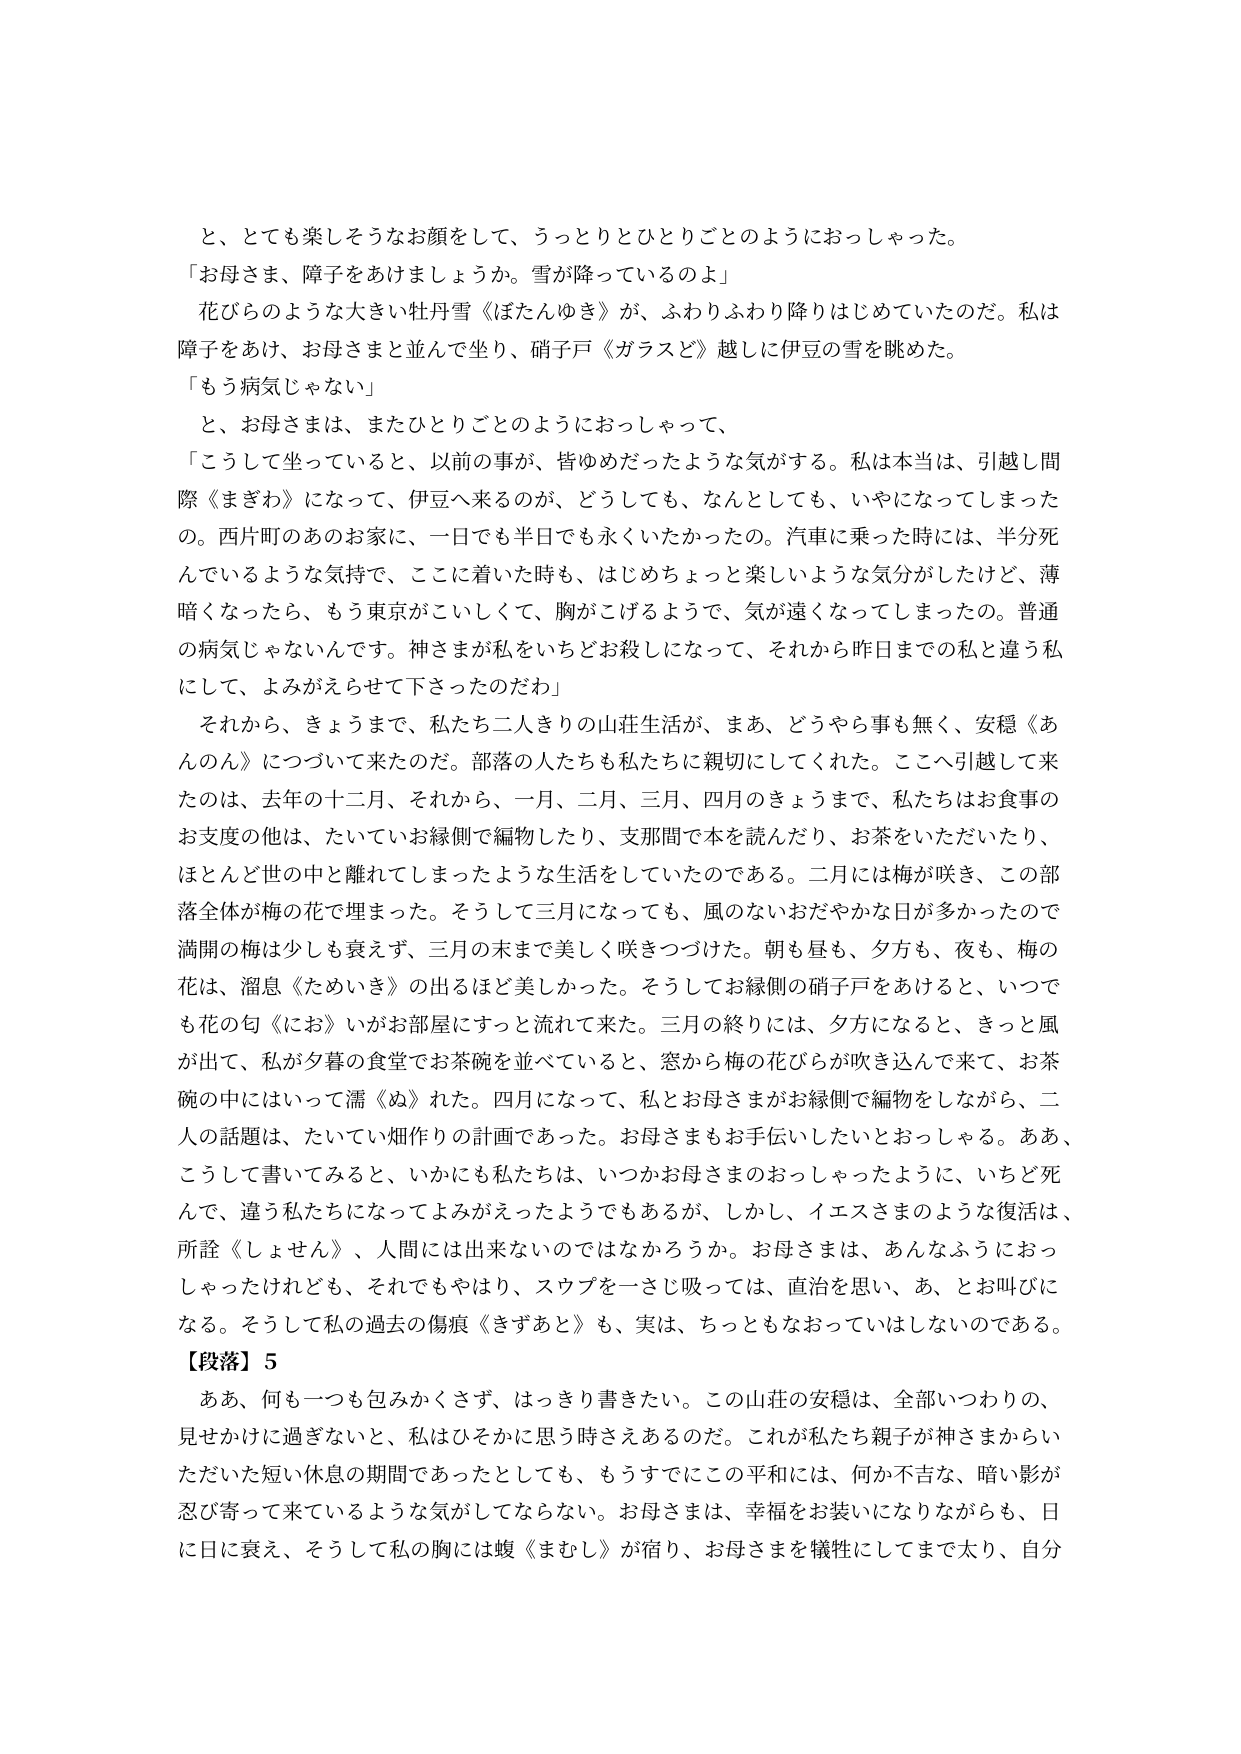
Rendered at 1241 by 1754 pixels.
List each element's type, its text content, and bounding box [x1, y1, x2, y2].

text 「こうして坐っていると、以前の事が、皆ゆめだったような気がする。私は本当は、引越し間際《まぎわ》になって、伊豆へ来るのが、どうしても、なんとしても、いやになってしまったの。西片町のあのお家に、一日でも半日でも永くいたかったの。汽車に乗った時には、半分死んでいるような気持で、ここに着いた時も、はじめちょっと楽しいような気分がしたけど、薄暗くなったら、もう東京がこいしくて、胸がこげるようで、気が遠くなってしまったの。普通の病気じゃないんです。神さまが私をいちどお殺しになって、それから昨日までの私と違う私にして、よみがえらせて下さったのだわ」 [177, 442, 1063, 704]
text 花びらのような大きい牡丹雪《ぼたんゆき》が、ふわりふわり降りはじめていたのだ。私は、障子をあけ、お母さまと並んで坐り、硝子戸《ガラスど》越しに伊豆の雪を眺めた。 [177, 292, 1063, 367]
text と、とても楽しそうなお顔をして、うっとりとひとりごとのようにおっしゃった。 [177, 217, 1063, 254]
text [177, 1379, 1063, 1567]
text 「もう病気じゃない」 [177, 367, 1063, 404]
text と、お母さまは、またひとりごとのようにおっしゃって、 [177, 404, 1063, 442]
text 「お母さま、障子をあけましょうか。雪が降っているのよ」 [177, 254, 1063, 292]
text それから、きょうまで、私たち二人きりの山荘生活が、まあ、どうやら事も無く、安穏《あんのん》につづいて来たのだ。部落の人たちも私たちに親切にしてくれた。ここへ引越して来たのは、去年の十二月、それから、一月、二月、三月、四月のきょうまで、私たちはお食事のお支度の他は、たいていお縁側で編物したり、支那間で本を読んだり、お茶をいただいたり、ほとんど世の中と離れてしまったような生活をしていたのである。二月には梅が咲き、この部落全体が梅の花で埋まった。そうして三月になっても、風のないおだやかな日が多かったので、満開の梅は少しも衰えず、三月の末まで美しく咲きつづけた。朝も昼も、夕方も、夜も、梅の花は、溜息《ためいき》の出るほど美しかった。そうしてお縁側の硝子戸をあけると、いつでも花の匂《にお》いがお部屋にすっと流れて来た。三月の終りには、夕方になると、きっと風が出て、私が夕暮の食堂でお茶碗を並べていると、窓から梅の花びらが吹き込んで来て、お茶碗の中にはいって濡《ぬ》れた。四月になって、私とお母さまがお縁側で編物をしながら、二人の話題は、たいてい畑作りの計画であった。お母さまもお手伝いしたいとおっしゃる。ああ、こうして書いてみると、いかにも私たちは、いつかお母さまのおっしゃったように、いちど死んで、違う私たちになってよみがえったようでもあるが、しかし、イエスさまのような復活は、所詮《しょせん》、人間には出来ないのではなかろうか。お母さまは、あんなふうにおっしゃったけれども、それでもやはり、スウプを一さじ吸っては、直治を思い、あ、とお叫びになる。そうして私の過去の傷痕《きずあと》も、実は、ちっともなおっていはしないのである。 [177, 704, 1063, 1342]
text 【段落】５ [177, 1342, 1063, 1379]
